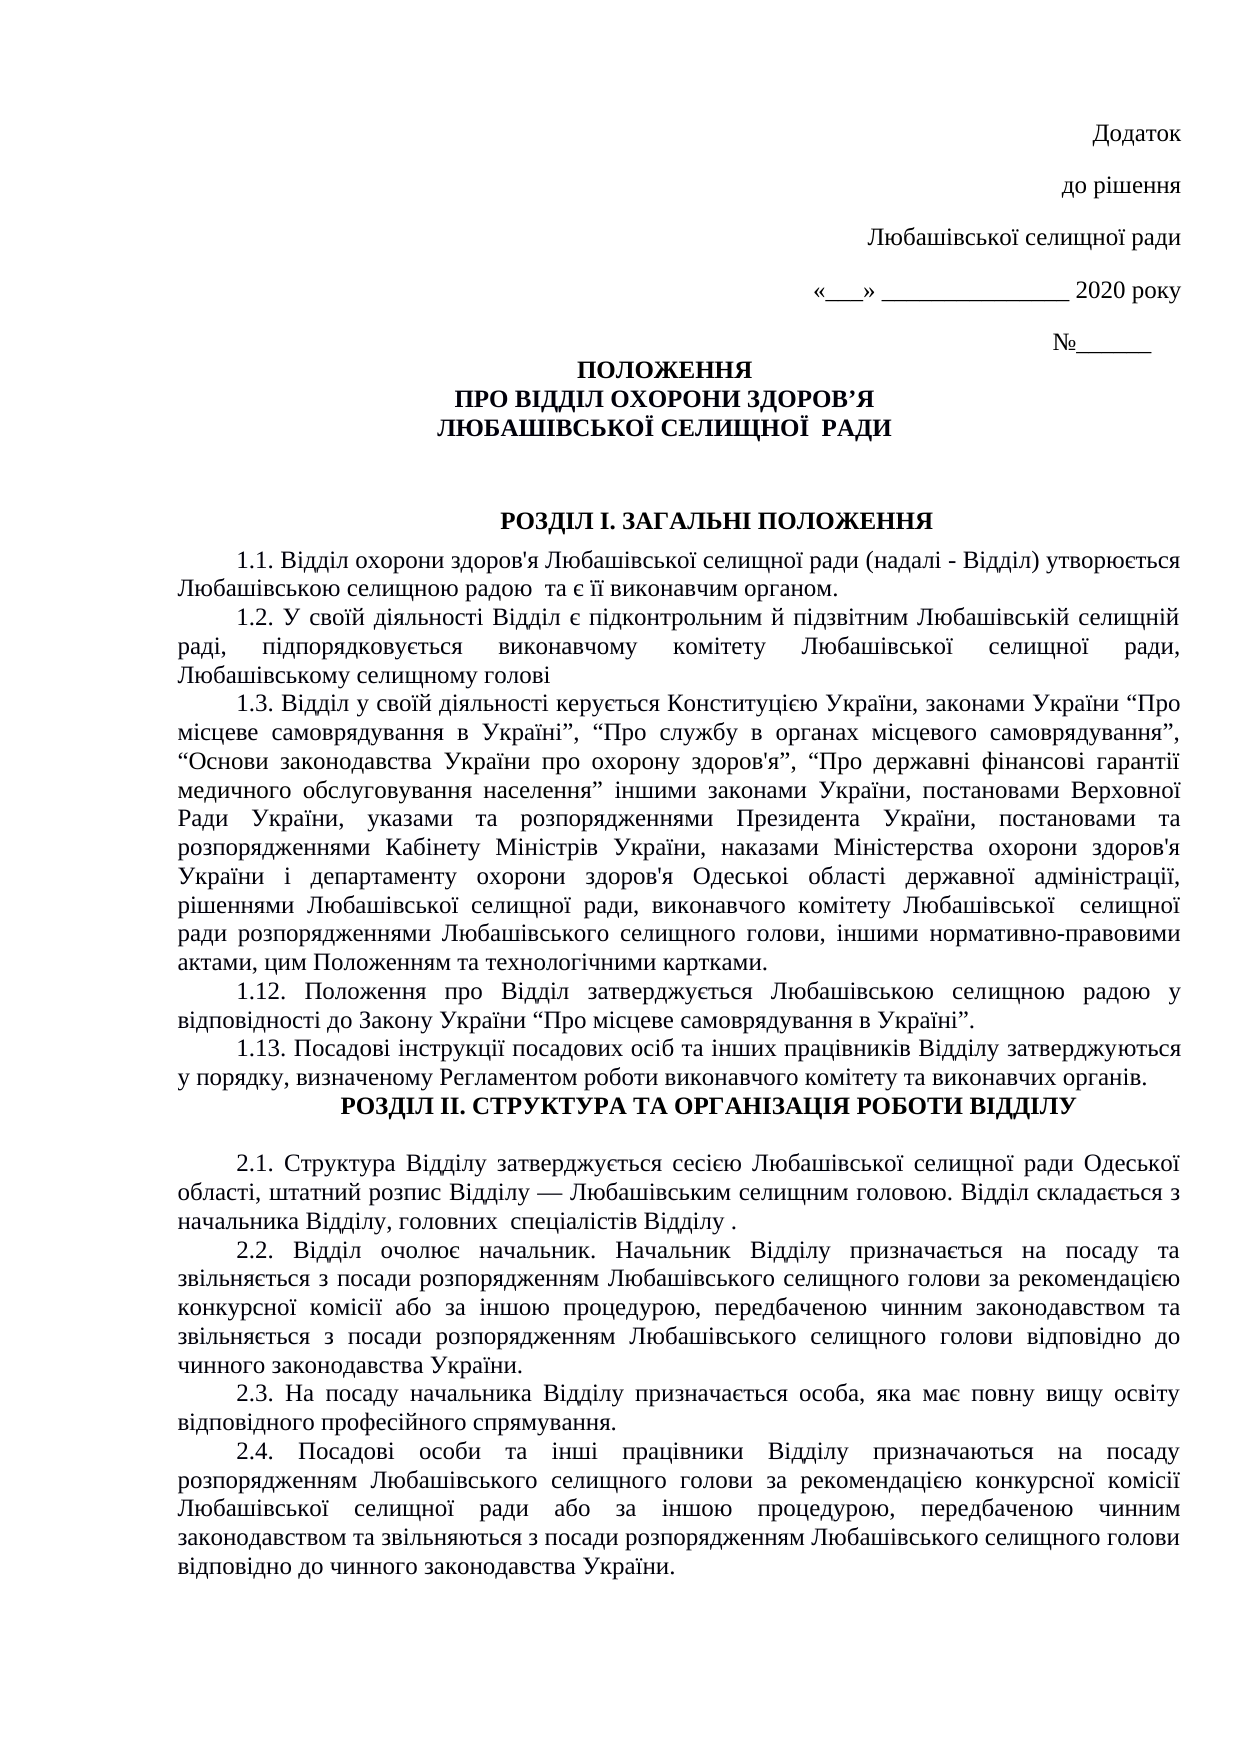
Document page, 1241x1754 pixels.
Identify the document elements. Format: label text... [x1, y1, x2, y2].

text 2.4. Посадові особи та інші працівники Відділу призначаються на посаду розпорядженням Любашівського селищного голови за рекомендацією конкурсної комісії Любашівської селищної ради або за іншою процедурою, передбаченою чинним законодавством та звільняються з посади розпорядженням Любашівського селищного голови відповідно до чинного законодавства України. [177, 1436, 1181, 1580]
text 1.3. Відділ у своїй діяльності керується Конституцією України, законами України “Про місцеве самоврядування в Україні”, “Про службу в органах місцевого самоврядування”, “Основи законодавства України про охорону здоров'я”, “Про державні фінансові гарантії медичного обслуговування населення” іншими законами України, постановами Верховної Ради України, указами та розпорядженнями Президента України, постановами та розпорядженнями Кабінету Міністрів України, наказами Міністерства охорони здоров'я України і департаменту охорони здоров'я Одеськоі області державної адміністрації, рішеннями Любашівської селищної ради, виконавчого комітету Любашівської селищної ради розпорядженнями Любашівського селищного голови, іншими нормативно-правовими актами, цим Положенням та технологічними картками. [177, 688, 1181, 976]
text 2.2. Відділ очолює начальник. Начальник Відділу призначається на посаду та звільняється з посади розпорядженням Любашівського селищного голови за рекомендацією конкурсної комісії або за іншою процедурою, передбаченою чинним законодавством та звільняється з посади розпорядженням Любашівського селищного голови відповідно до чинного законодавства України. [177, 1235, 1181, 1378]
text 2.3. На посаду начальника Відділу призначається особа, яка має повну вищу освіту відповідного професійного спрямування. [177, 1378, 1181, 1436]
text до рішення [177, 170, 1181, 199]
text 1.12. Положення про Відділ затверджується Любашівською селищною радою у відповідності до Закону України “Про місцеве самоврядування в Україні”. [177, 976, 1181, 1033]
text Додаток [177, 118, 1181, 147]
text РОЗДІЛ ІІ. СТРУКТУРА ТА ОРГАНІЗАЦІЯ РОБОТИ ВІДДІЛУ [177, 1091, 1181, 1120]
text ЛЮБАШІВСЬКОЇ СЕЛИЩНОЇ РАДИ [177, 413, 1152, 442]
text №______ [177, 327, 1152, 356]
text 1.1. Відділ охорони здоров'я Любашівської селищної ради (надалі - Відділ) утворюється Любашівською селищною радою та є її виконавчим органом. [177, 545, 1181, 602]
text ПРО ВІДДІЛ ОХОРОНИ ЗДОРОВ’Я [177, 384, 1152, 413]
text «___» _______________ 2020 року [177, 275, 1181, 303]
text 1.13. Посадові інструкції посадових осіб та інших працівників Відділу затверджуються у порядку, визначеному Регламентом роботи виконавчого комітету та виконавчих органів. [177, 1033, 1181, 1091]
text Любашівської селищної ради [177, 222, 1181, 251]
text 2.1. Структура Відділу затверджується сесією Любашівської селищної ради Одеської області, штатний розпис Відділу — Любашівським селищним головою. Відділ складається з начальника Відділу, головних спеціалістів Відділу . [177, 1148, 1181, 1235]
text ПОЛОЖЕННЯ [177, 356, 1152, 384]
text 1.2. У своїй діяльності Відділ є підконтрольним й підзвітним Любашівській селищній раді, підпорядковується виконавчому комітету Любашівської селищної ради, Любашівському селищному голові [177, 602, 1181, 688]
text РОЗДІЛ І. ЗАГАЛЬНІ ПОЛОЖЕННЯ [252, 506, 1181, 534]
